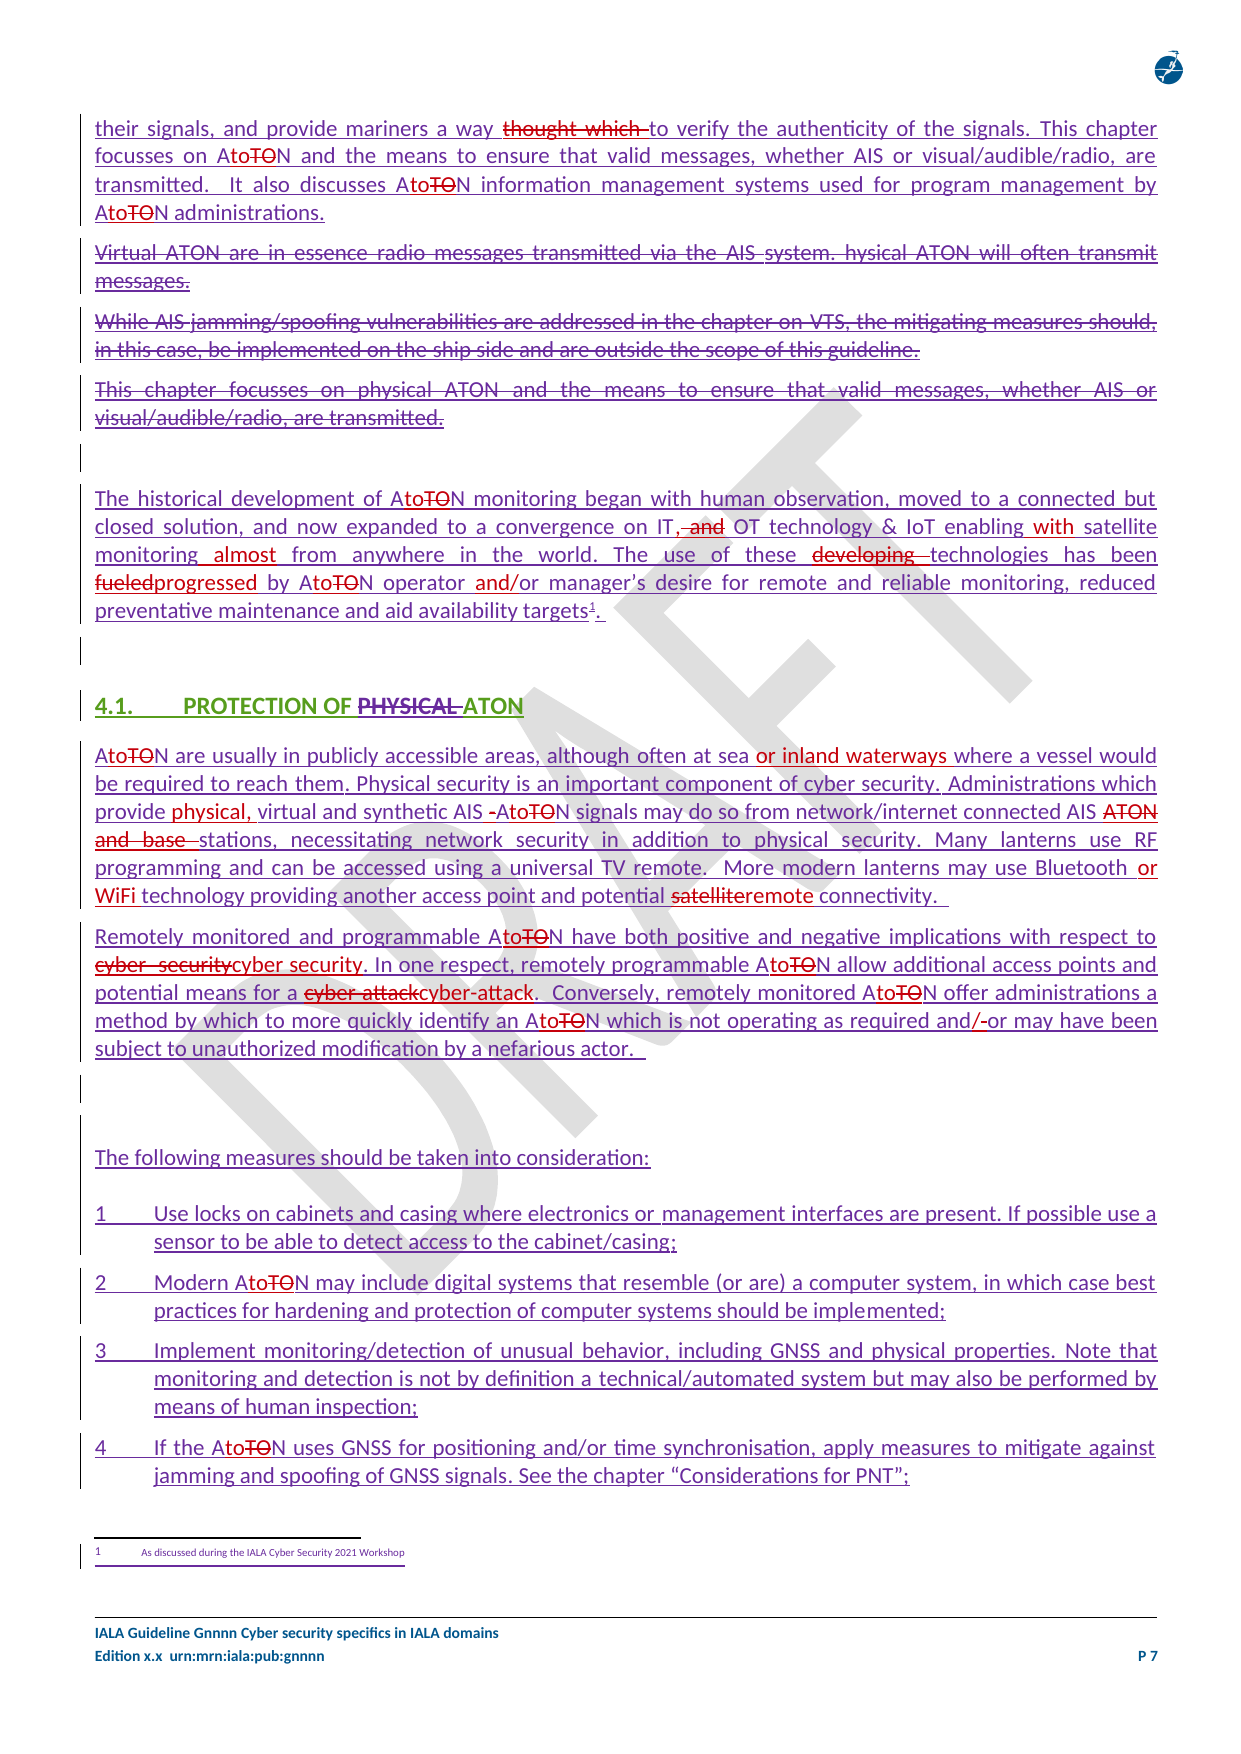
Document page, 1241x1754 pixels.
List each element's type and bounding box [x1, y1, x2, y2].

picture [1123, 0, 1241, 119]
